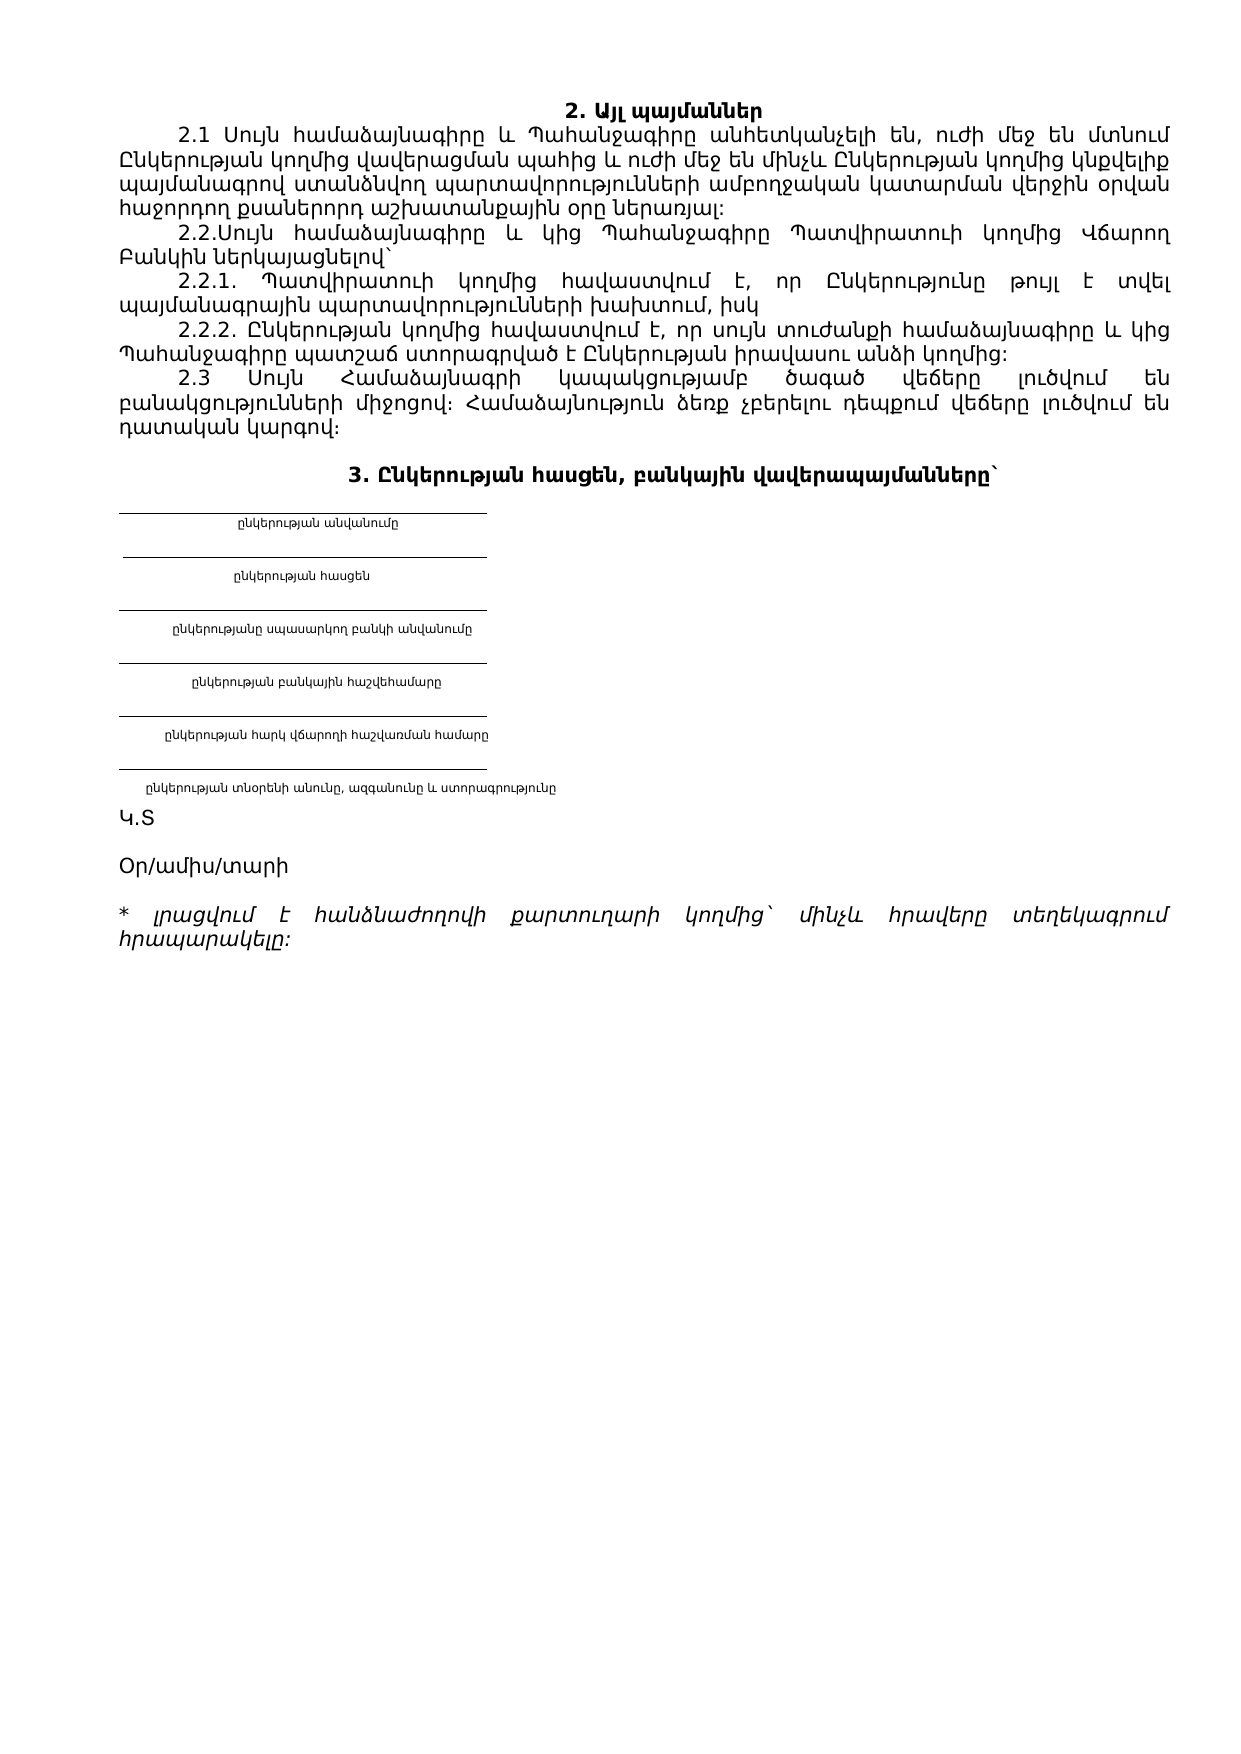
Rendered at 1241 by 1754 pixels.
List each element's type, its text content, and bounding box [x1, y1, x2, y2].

text ընկերության հասցեն [118, 569, 1171, 594]
text 3. Ընկերության հասցեն, բանկային վավերապայմանները` [118, 463, 1171, 488]
text 2.2.2. Ընկերության կողմից հավաստվում է, որ սույն տուժանքի համաձայնագիրը և կից Պահանջագիրը պատշաճ ստորագրված է Ընկերության իրավասու անձի կողմից: [118, 318, 1171, 366]
text ընկերության հարկ վճարողի հաշվառման համարը [118, 728, 1171, 753]
text 2. Այլ պայմաններ [156, 99, 1171, 123]
text 2.1 Սույն համաձայնագիրը և Պահանջագիրը անհետկանչելի են, ուժի մեջ են մտնում Ընկերության կողմից վավերացման պահից և ուժի մեջ են մինչև Ընկերության կողմից կնքվելիք պայմանագրով ստանձնվող պարտավորությունների ամբողջական կատարման վերջին օրվան հաջորդող քսաներորդ աշխատանքային օրը ներառյալ: [118, 123, 1171, 221]
text Օր/ամիս/տարի [118, 854, 1171, 878]
text 2.2.Սույն համաձայնագիրը և կից Պահանջագիրը Պատվիրատուի կողմից Վճարող Բանկին ներկայացնելով` [118, 221, 1171, 269]
text ընկերությանը սպասարկող բանկի անվանումը [118, 622, 1171, 647]
text ընկերության բանկային հաշվեհամարը [118, 675, 1171, 700]
text ընկերության անվանումը [118, 516, 1171, 541]
text ընկերության տնօրենի անունը, ազգանունը և ստորագրությունը [118, 781, 1171, 806]
text * լրացվում է հանձնաժողովի քարտուղարի կողմից` մինչև հրավերը տեղեկագրում հրապարակելը: [118, 903, 1171, 951]
text 2.2.1. Պատվիրատուի կողմից հավաստվում է, որ Ընկերությունը թույլ է տվել պայմանագրային պարտավորությունների խախտում, իսկ [118, 269, 1171, 318]
text 2.3 Սույն Համաձայնագրի կապակցությամբ ծագած վեճերը լուծվում են բանակցությունների միջոցով։ Համաձայնություն ձեռք չբերելու դեպքում վեճերը լուծվում են դատական կարգով։ [118, 366, 1171, 439]
text Կ.Տ [118, 806, 1171, 830]
